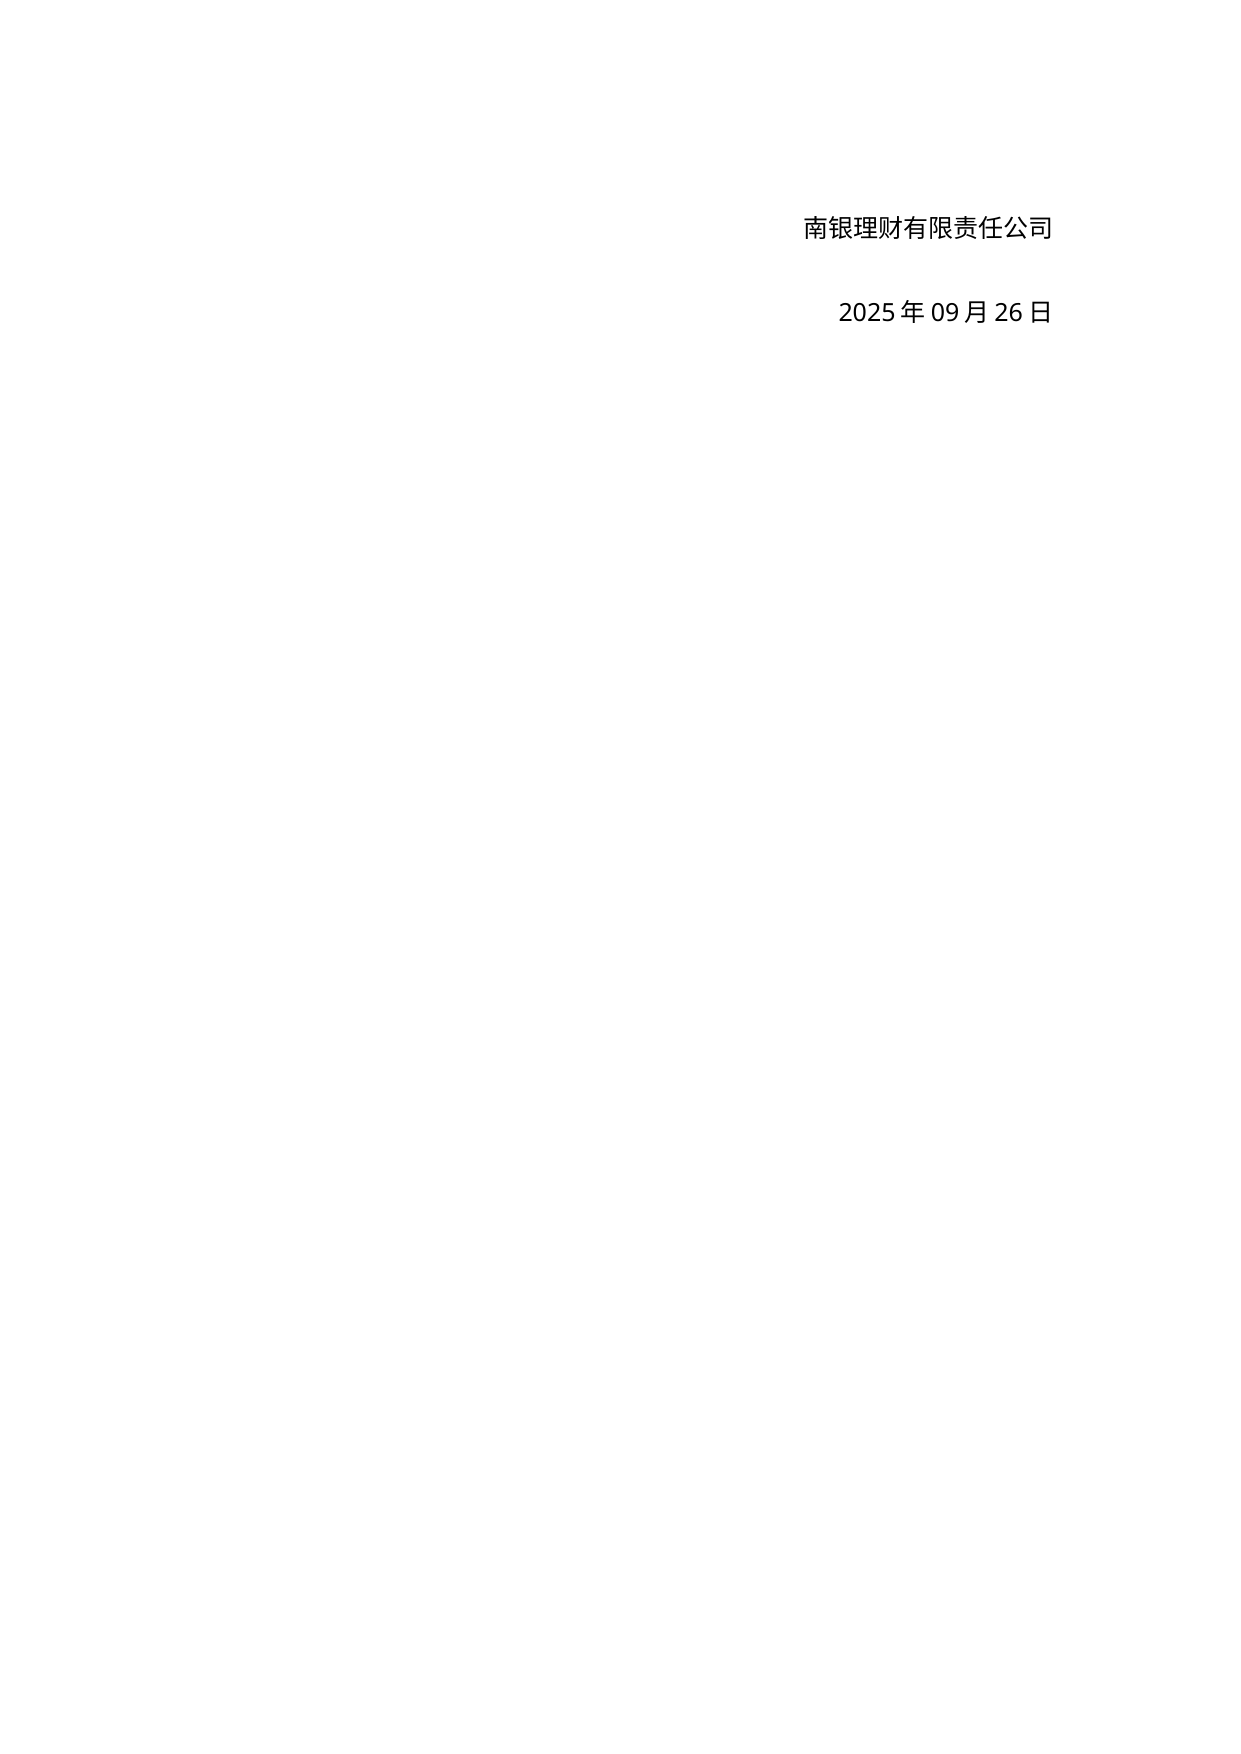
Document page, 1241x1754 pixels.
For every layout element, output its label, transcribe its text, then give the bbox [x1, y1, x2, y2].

text 2025年09月26日 [187, 278, 1053, 343]
text 南银理财有限责任公司 [187, 194, 1053, 259]
